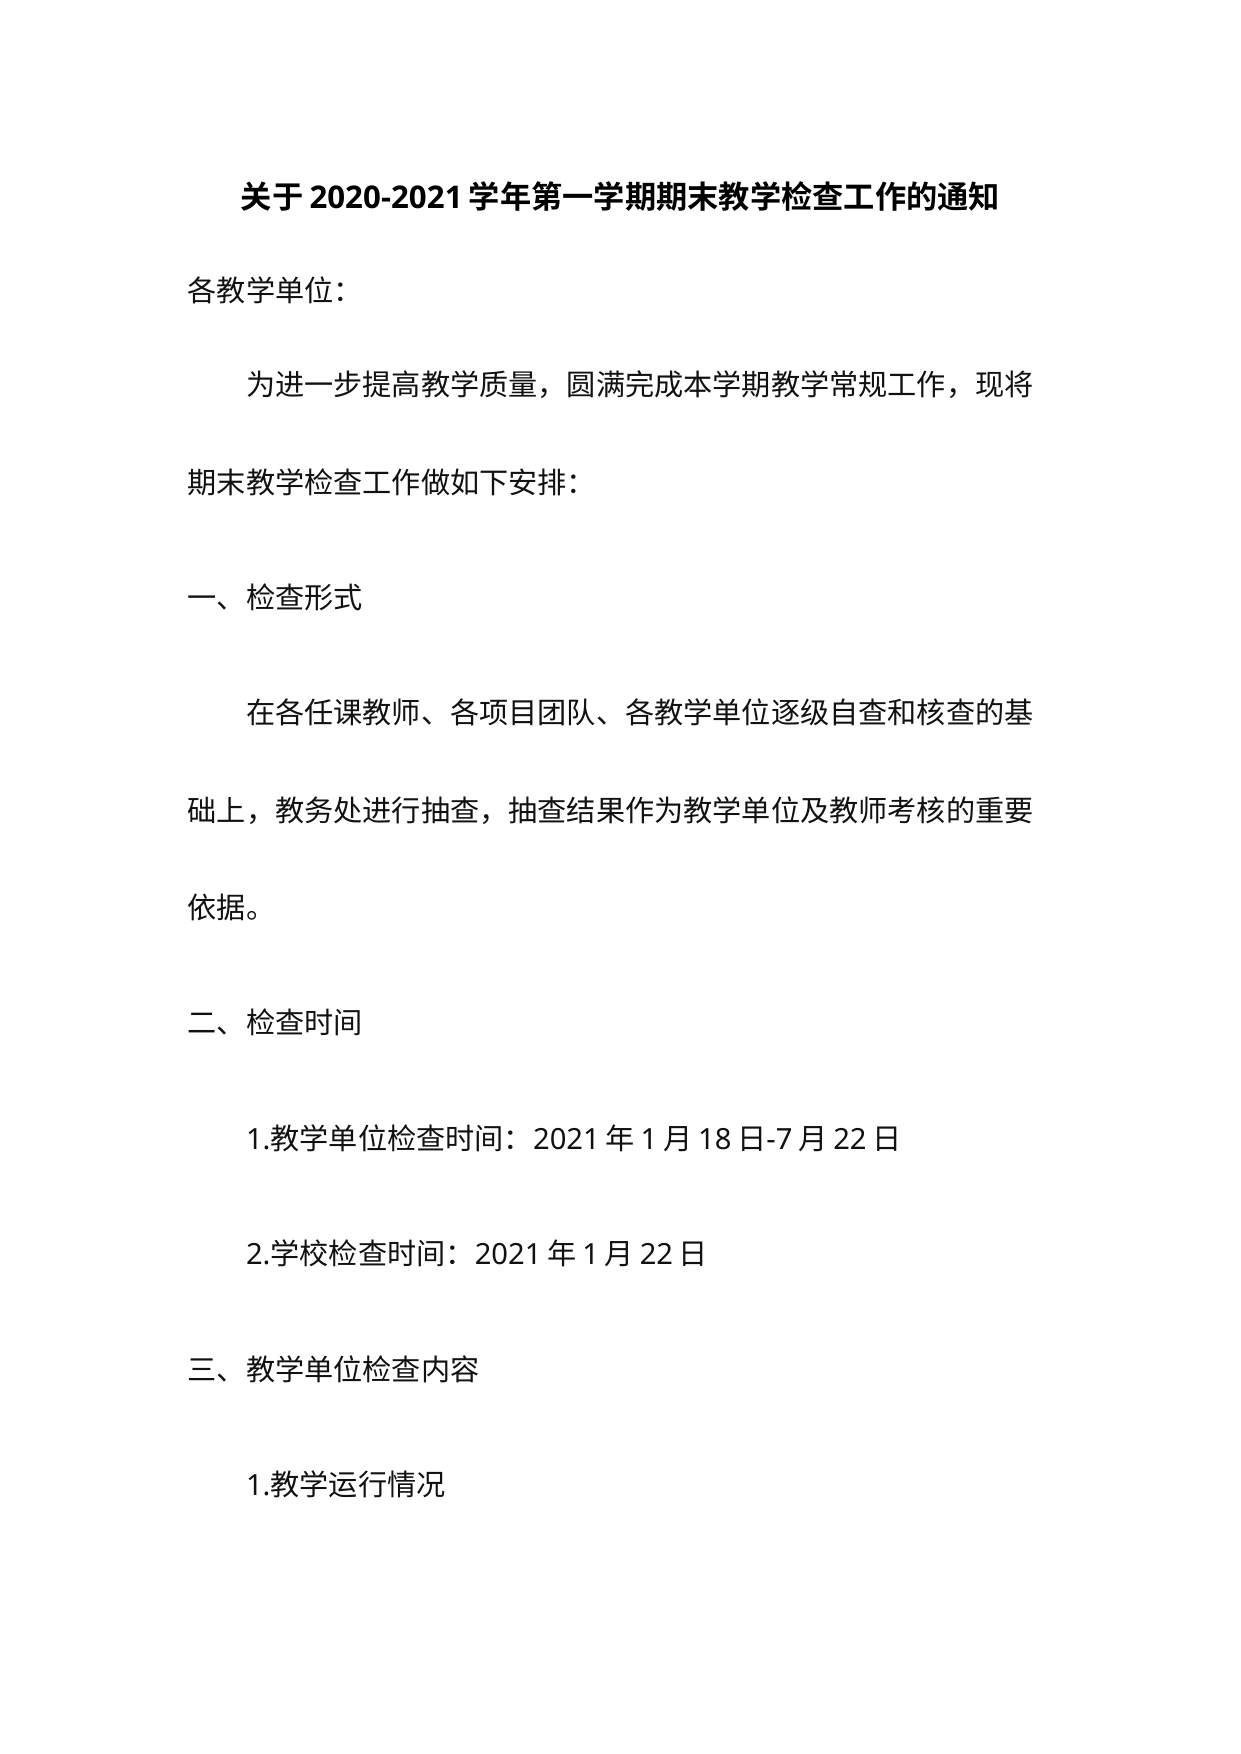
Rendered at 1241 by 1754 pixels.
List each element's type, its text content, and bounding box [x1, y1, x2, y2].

text 一、检查形式 [187, 563, 1053, 628]
text 关于2020-2021学年第一学期期末教学检查工作的通知 [187, 162, 1053, 227]
text 为进一步提高教学质量，圆满完成本学期教学常规工作，现将期末教学检查工作做如下安排： [187, 350, 1053, 513]
text 1.教学单位检查时间：2021年1月18日-7月22日 [187, 1104, 1053, 1169]
text 2.学校检查时间：2021年1月22日 [187, 1219, 1053, 1284]
text 三、教学单位检查内容 [187, 1335, 1053, 1400]
text 在各任课教师、各项目团队、各教学单位逐级自查和核查的基础上，教务处进行抽查，抽查结果作为教学单位及教师考核的重要依据。 [187, 678, 1053, 938]
text 1.教学运行情况 [187, 1450, 1053, 1515]
text 各教学单位： [187, 256, 1053, 321]
text 二、检查时间 [187, 989, 1053, 1054]
